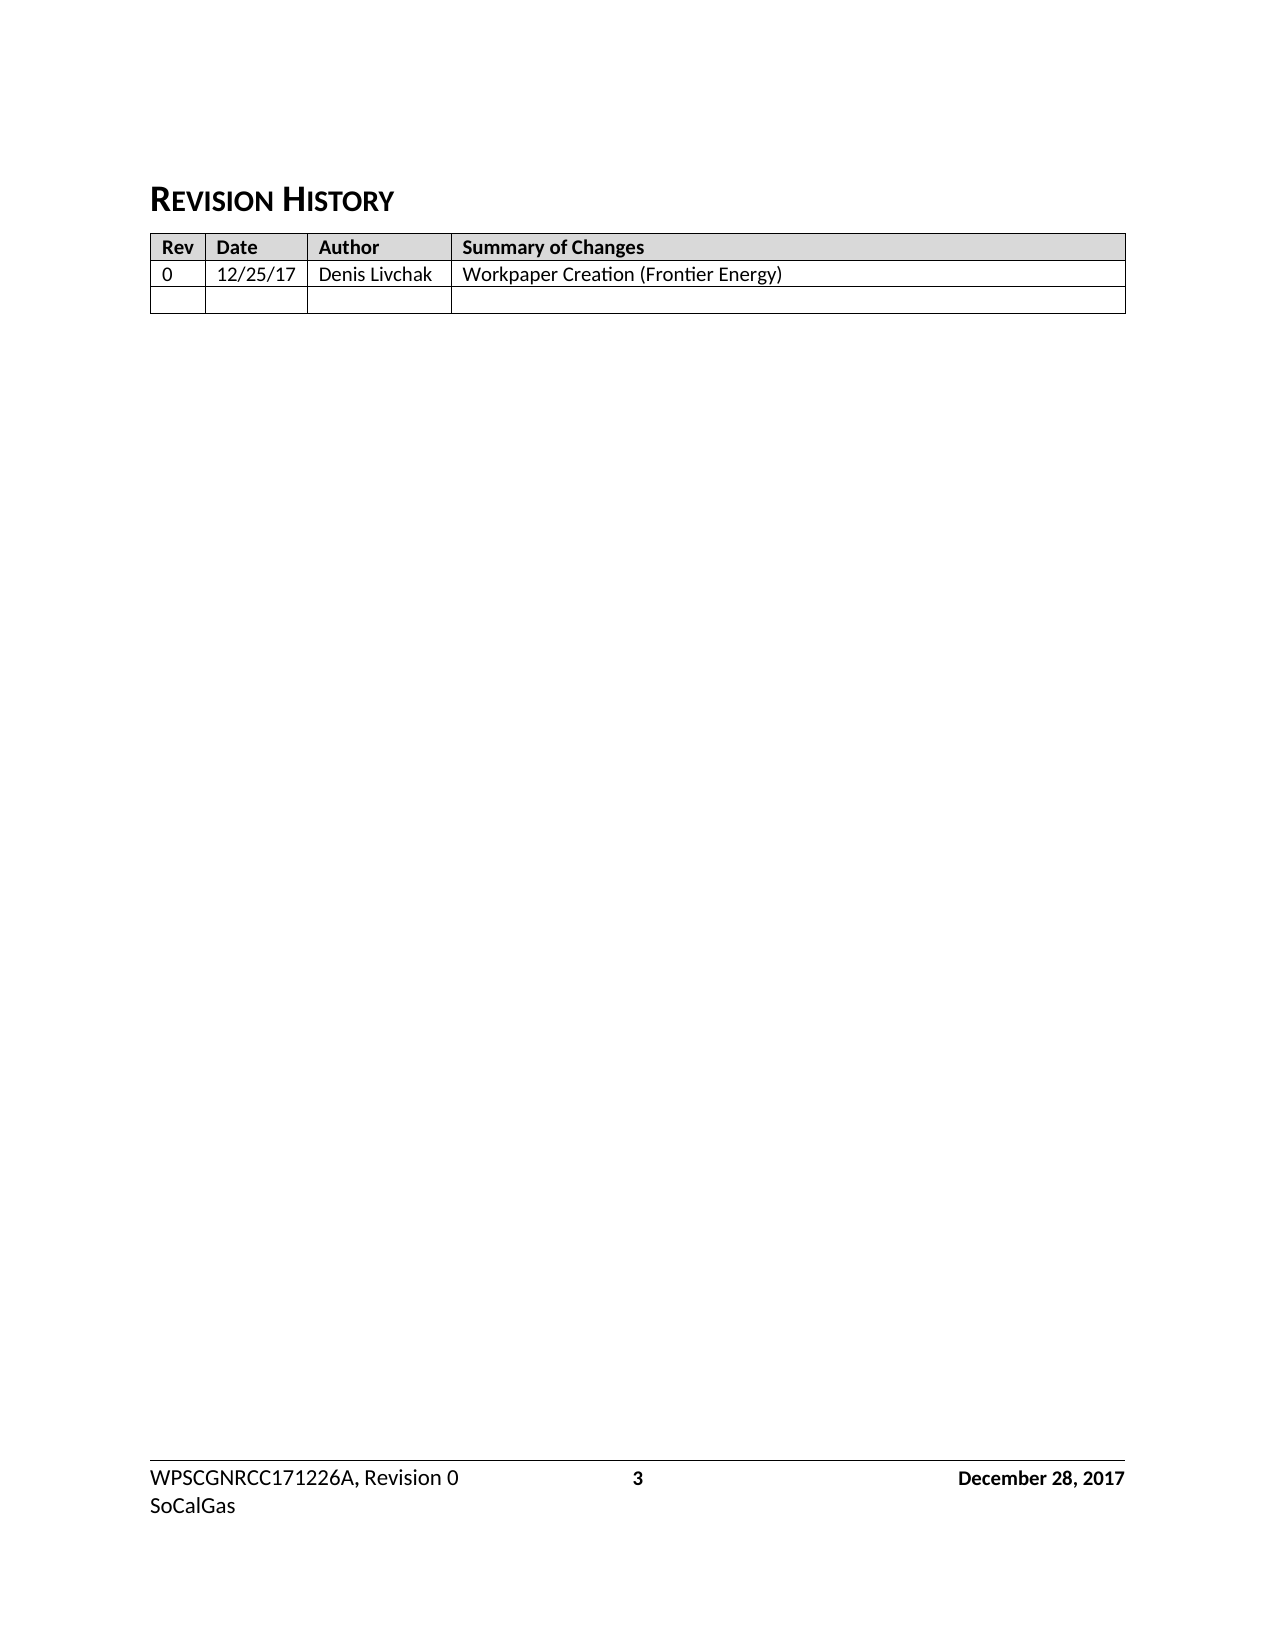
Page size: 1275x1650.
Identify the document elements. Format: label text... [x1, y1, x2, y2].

table_cell Denis Livchak [308, 261, 451, 286]
table_cell [452, 287, 1125, 313]
table_cell [206, 287, 307, 313]
table_cell 0 [151, 261, 205, 286]
table_cell [308, 287, 451, 313]
table_header Author [308, 234, 451, 260]
table_cell 12/25/17 [206, 261, 307, 286]
table_header Date [206, 234, 307, 260]
table_header Rev [151, 234, 205, 260]
table_cell Workpaper Creation (Frontier Energy) [452, 261, 1125, 286]
table_header Summary of Changes [452, 234, 1125, 260]
subtitle Revision History [150, 175, 1125, 221]
table_cell [151, 287, 205, 313]
